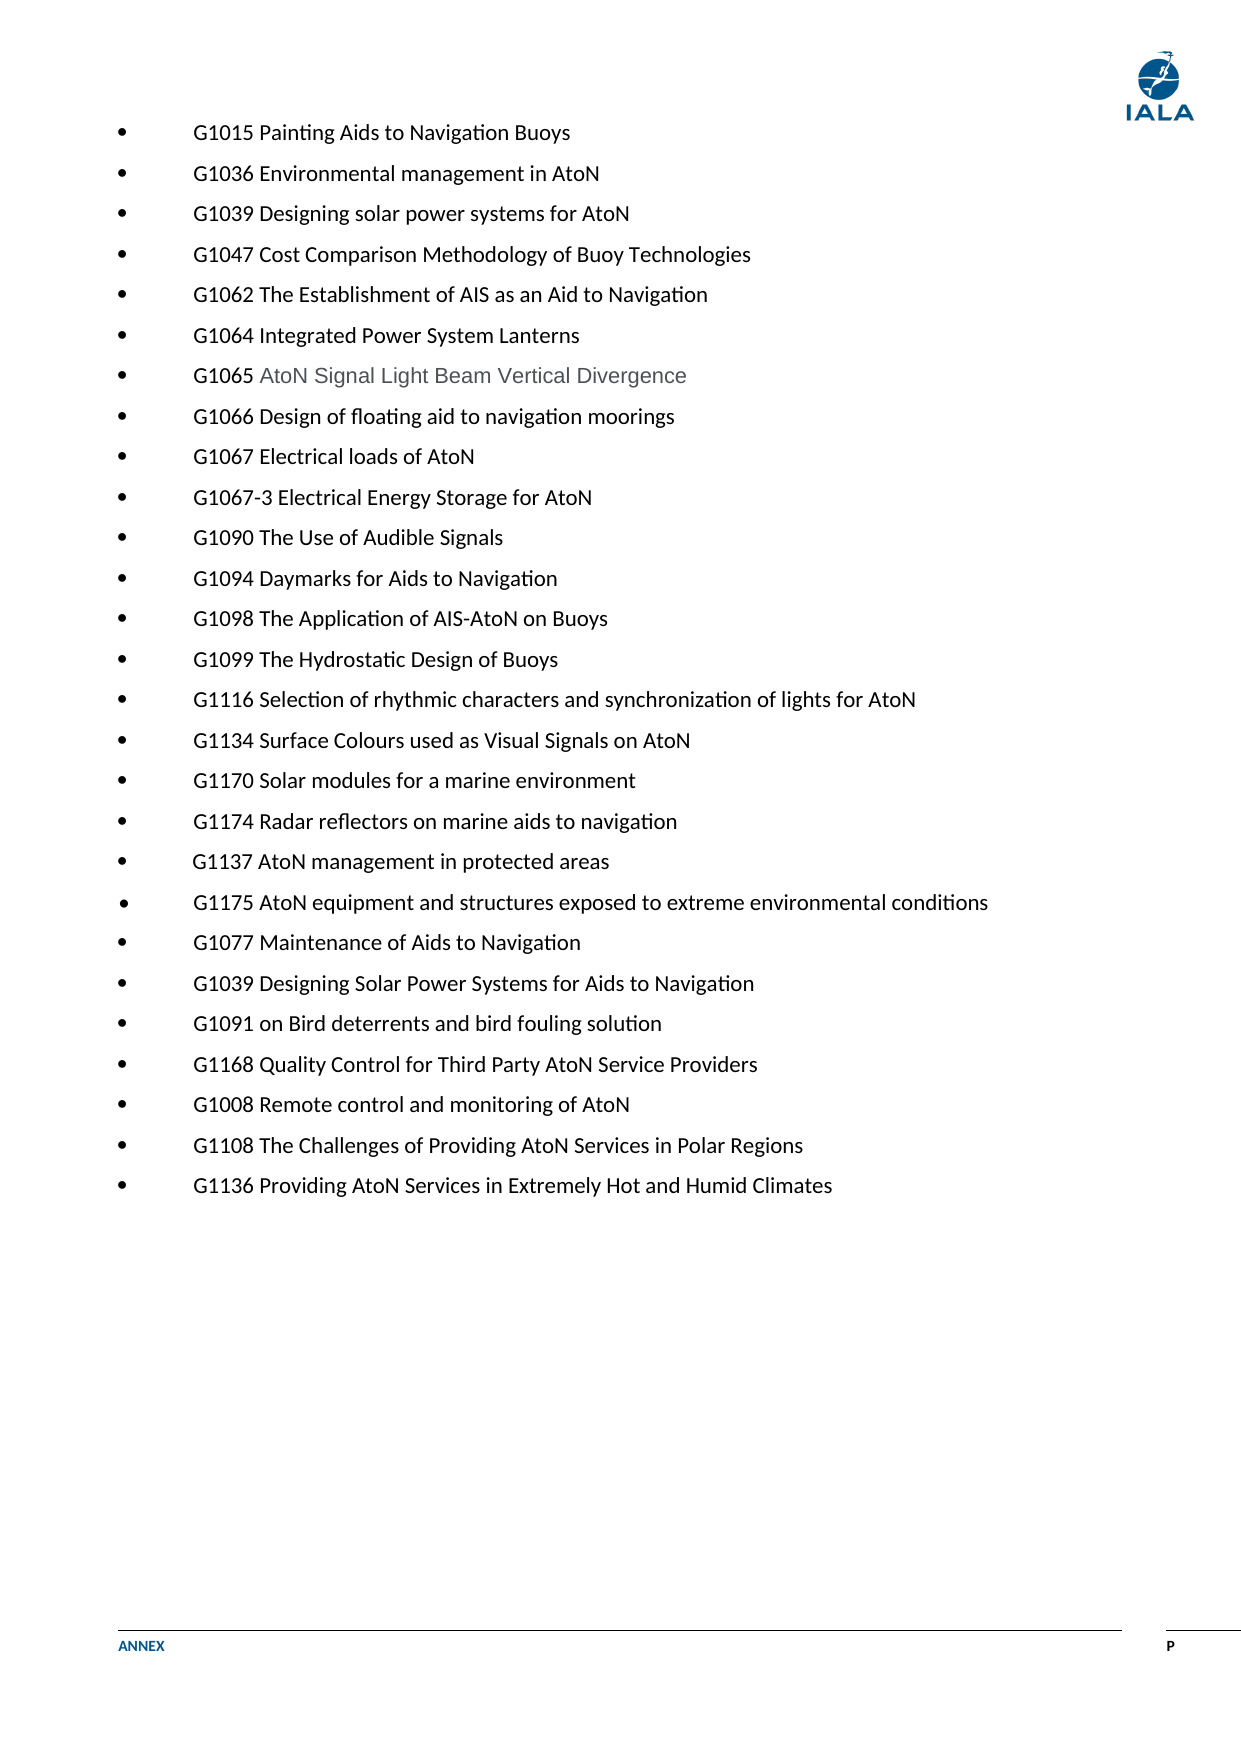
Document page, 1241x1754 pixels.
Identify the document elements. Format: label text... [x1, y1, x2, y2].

list G1098 The Application of AIS-AtoN on Buoys [118, 604, 1122, 632]
list G1047 Cost Comparison Methodology of Buoy Technologies [118, 240, 1122, 268]
list G1067-3 Electrical Energy Storage for AtoN [118, 483, 1122, 511]
list G1067 Electrical loads of AtoN [118, 442, 1122, 470]
list G1091 on Bird deterrents and bird fouling solution [118, 1009, 1122, 1038]
list G1015 Painting Aids to Navigation Buoys [118, 118, 1122, 146]
picture [1111, 43, 1206, 136]
list G1099 The Hydrostatic Design of Buoys [118, 645, 1122, 673]
list G1108 The Challenges of Providing AtoN Services in Polar Regions [118, 1131, 1122, 1159]
list G1065 AtoN Signal Light Beam Vertical Divergence [118, 361, 1122, 389]
text • G1175 AtoN equipment and structures exposed to extreme environmental conditions [118, 888, 1122, 916]
list G1077 Maintenance of Aids to Navigation [118, 928, 1122, 957]
list G1174 Radar reflectors on marine aids to navigation [118, 807, 1122, 835]
list G1062 The Establishment of AIS as an Aid to Navigation [118, 280, 1122, 308]
list G1136 Providing AtoN Services in Extremely Hot and Humid Climates [118, 1172, 1122, 1200]
list G1137 AtoN management in protected areas [118, 847, 1122, 876]
list G1116 Selection of rhythmic characters and synchronization of lights for AtoN [118, 685, 1122, 713]
list G1039 Designing solar power systems for AtoN [118, 199, 1122, 227]
list G1134 Surface Colours used as Visual Signals on AtoN [118, 726, 1122, 754]
list G1066 Design of floating aid to navigation moorings [118, 402, 1122, 430]
list G1008 Remote control and monitoring of AtoN [118, 1091, 1122, 1119]
list G1064 Integrated Power System Lanterns [118, 321, 1122, 349]
list G1039 Designing Solar Power Systems for Aids to Navigation [118, 969, 1122, 997]
list G1170 Solar modules for a marine environment [118, 766, 1122, 794]
list G1036 Environmental management in AtoN [118, 159, 1122, 187]
list G1168 Quality Control for Third Party AtoN Service Providers [118, 1050, 1122, 1078]
list G1090 The Use of Audible Signals [118, 523, 1122, 551]
list G1094 Daymarks for Aids to Navigation [118, 564, 1122, 592]
